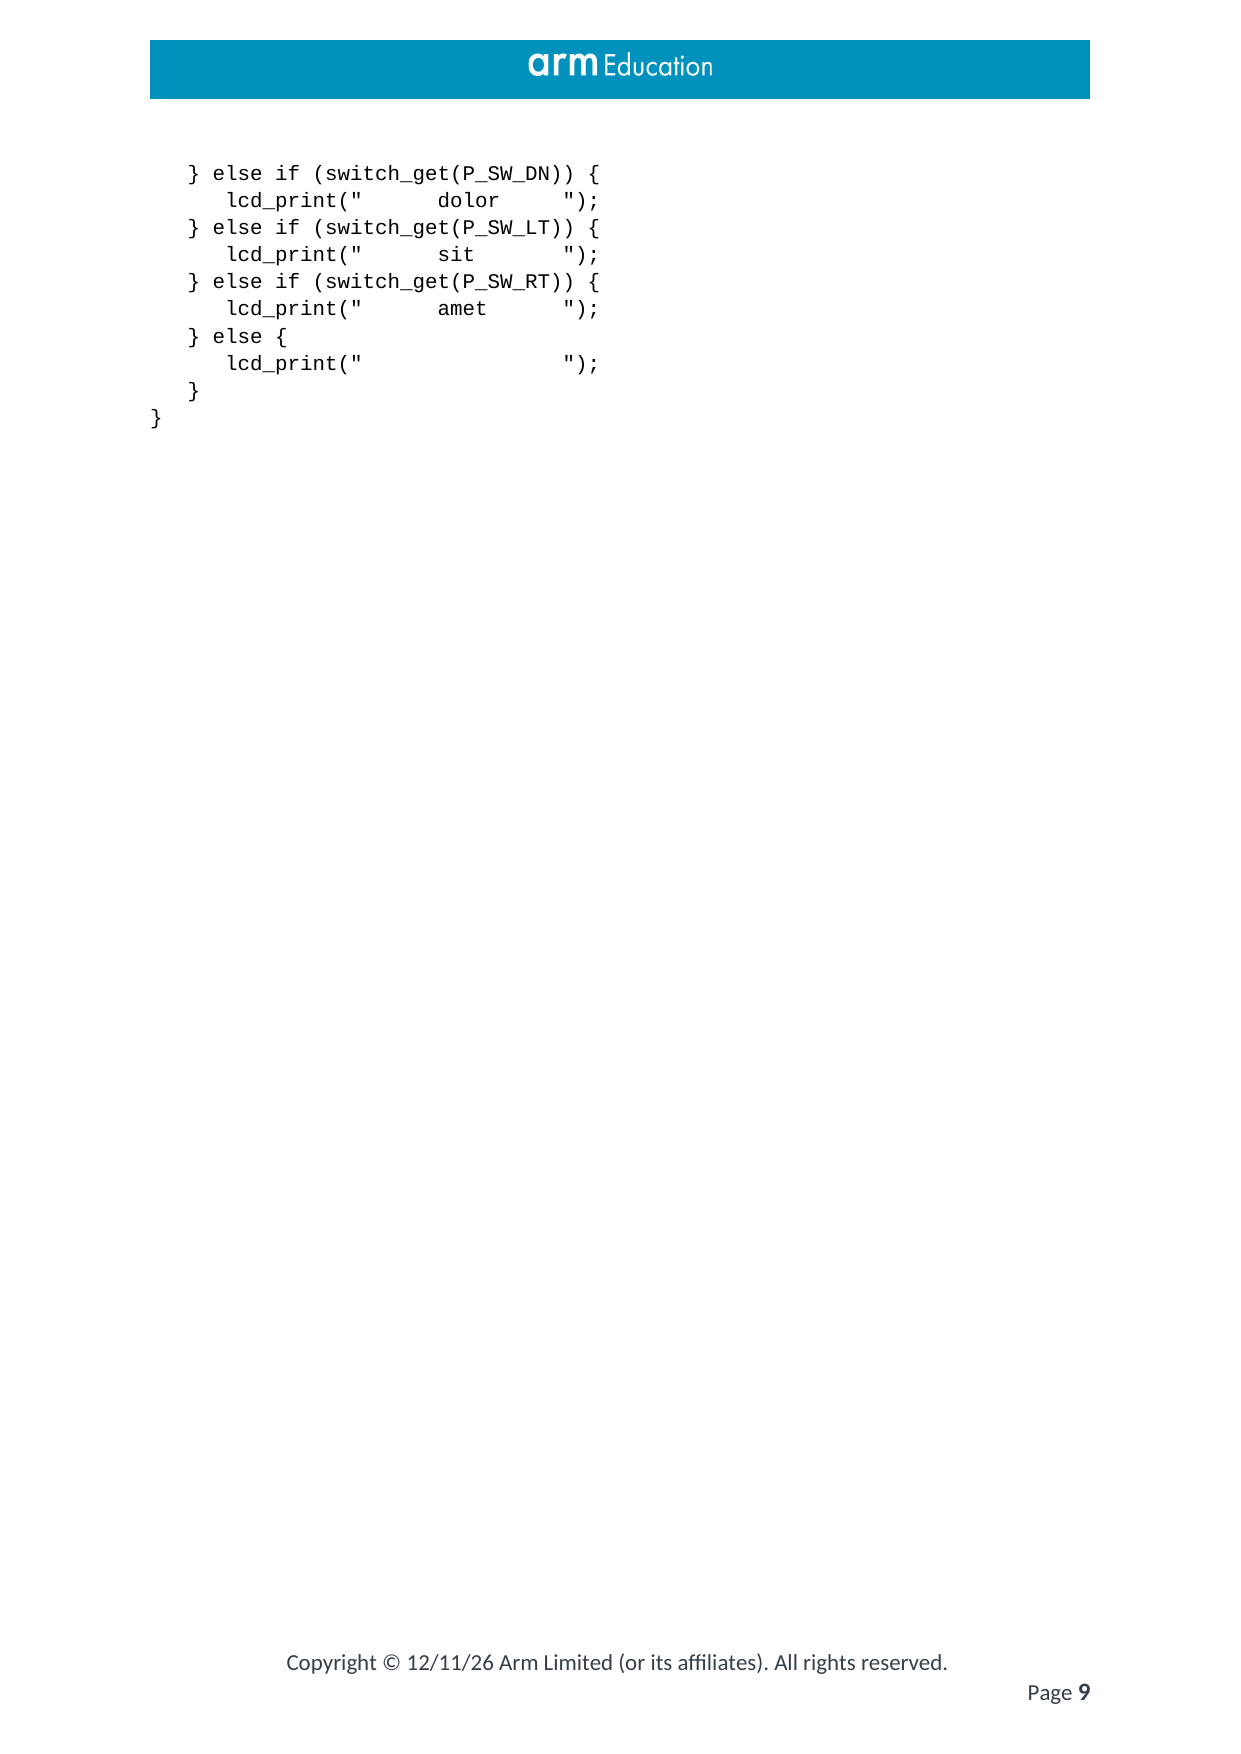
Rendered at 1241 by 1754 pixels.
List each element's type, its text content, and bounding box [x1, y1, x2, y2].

text } else if (switch_get(P_SW_DN)) { [150, 162, 1090, 186]
picture [554, 54, 566, 75]
picture [675, 58, 679, 75]
picture [529, 54, 548, 75]
text lcd_print(" dolor "); [150, 190, 1090, 213]
text } [150, 380, 1090, 404]
text } else if (switch_get(P_SW_RT)) { [150, 271, 1090, 295]
text lcd_print(" amet "); [150, 298, 1090, 322]
text } else { [150, 326, 1090, 349]
text lcd_print(" "); [150, 353, 1090, 376]
text } else if (switch_get(P_SW_LT)) { [150, 217, 1090, 241]
picture [606, 55, 615, 75]
text lcd_print(" sit "); [150, 244, 1090, 268]
text } [150, 407, 1090, 431]
picture [570, 54, 597, 75]
